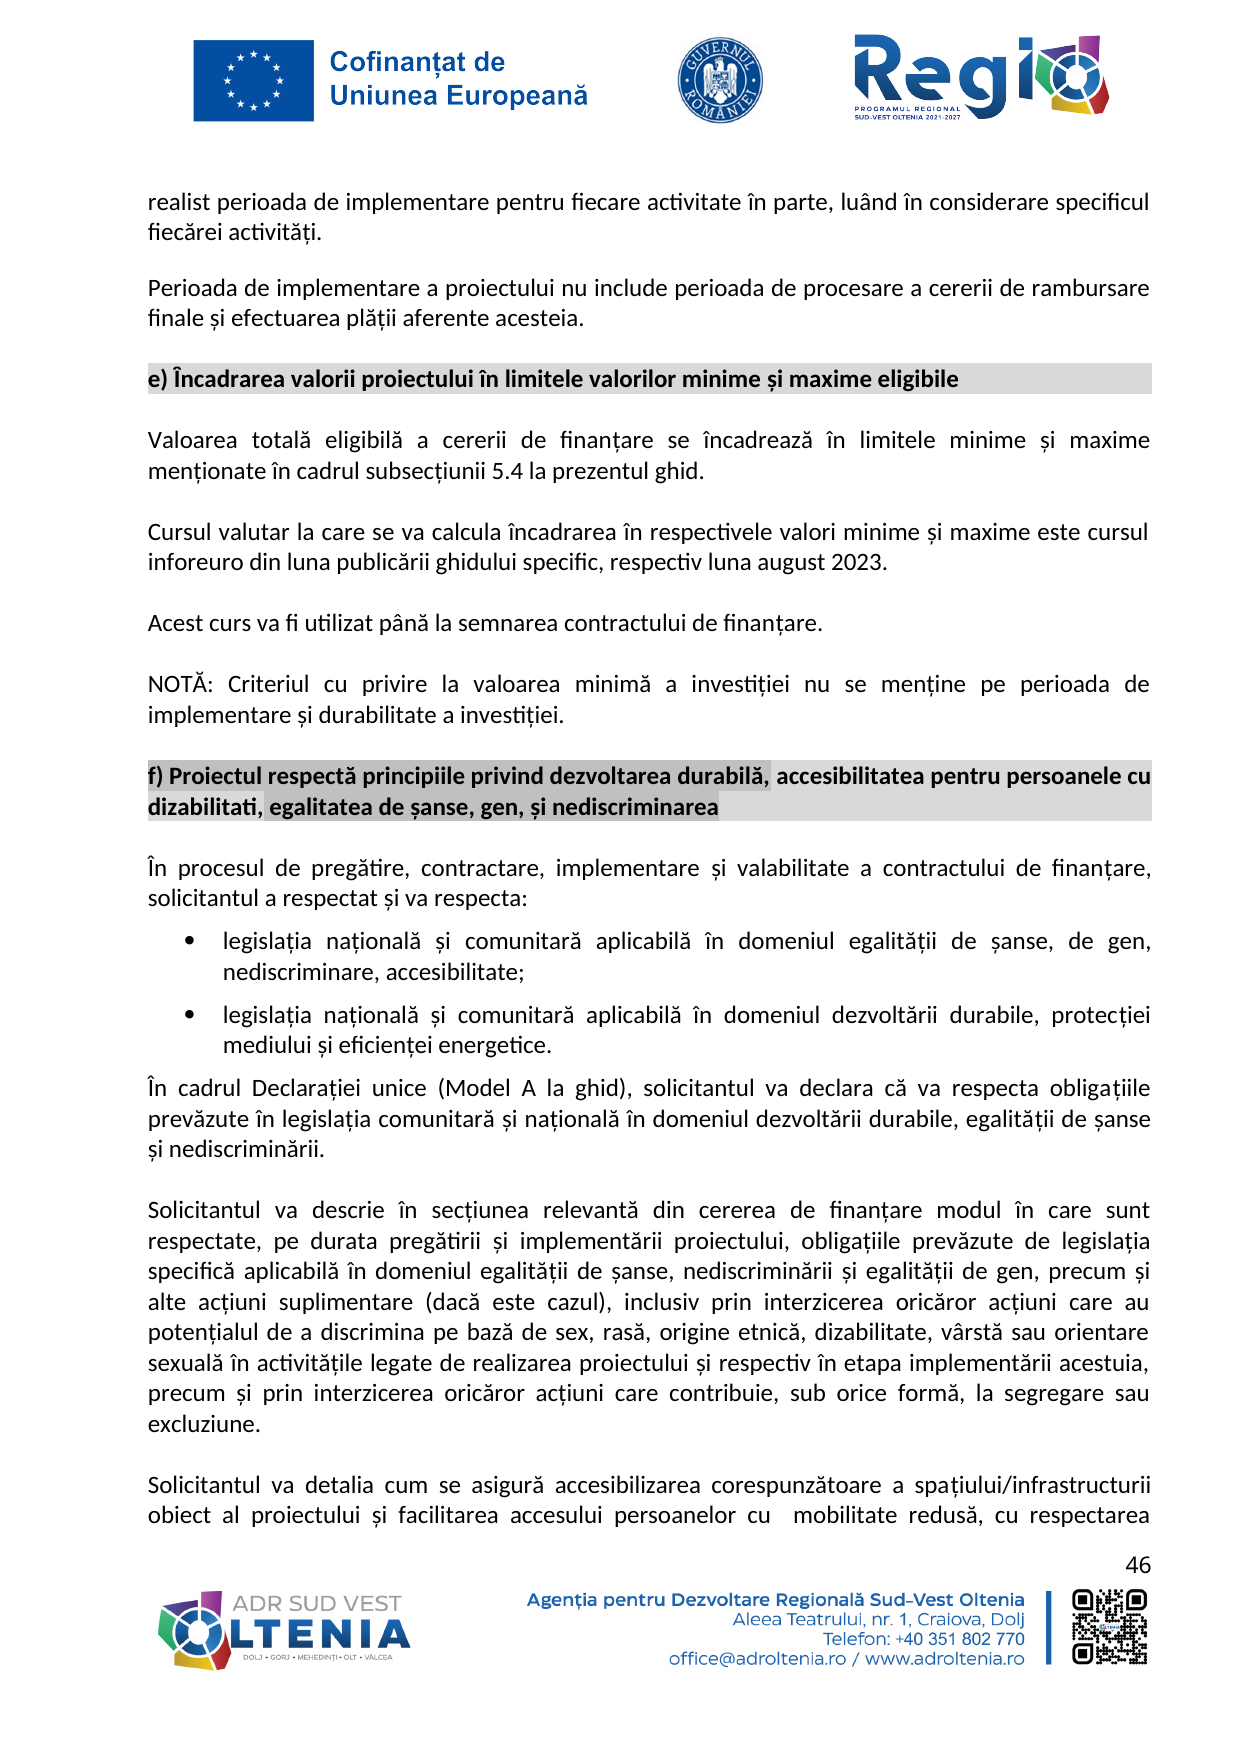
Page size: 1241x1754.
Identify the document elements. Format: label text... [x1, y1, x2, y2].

text e) Ȋncadrarea valorii proiectului în limitele valorilor minime și maxime eligibile [148, 363, 1152, 394]
picture [674, 35, 768, 125]
list legislaţia naţională şi comunitară aplicabilă în domeniul dezvoltării durabile, protecţiei mediului şi eficienţei energetice. [185, 999, 1152, 1060]
picture [148, 1579, 1152, 1677]
text Valoarea totală eligibilă a cererii de finanţare se încadrează în limitele minime și maxime menționate în cadrul subsecțiunii 5.4 la prezentul ghid. [148, 424, 1152, 486]
text Acest curs va fi utilizat până la semnarea contractului de finanţare. [148, 608, 1152, 638]
text Perioada de implementare a proiectului nu include perioada de procesare a cererii de rambursare finale și efectuarea plății aferente acesteia. [148, 272, 1152, 333]
text În procesul de pregătire, contractare, implementare şi valabilitate a contractului de finanţare, solicitantul a respectat şi va respecta: [148, 852, 1152, 913]
picture [852, 33, 1111, 123]
text Cursul valutar la care se va calcula încadrarea în respectivele valori minime și maxime este cursul inforeuro din luna publicării ghidului specific, respectiv luna august 2023. [148, 516, 1152, 577]
text În cadrul Declaraţiei unice (Model A la ghid), solicitantul va declara că va respecta obligaţiile prevăzute în legislaţia comunitară şi naţională în domeniul dezvoltării durabile, egalităţii de şanse şi nediscriminării. [148, 1072, 1152, 1164]
list legislaţia naţională şi comunitară aplicabilă în domeniul egalităţii de şanse, de gen, nediscriminare, accesibilitate; [185, 925, 1152, 986]
picture [188, 35, 590, 125]
text NOTĂ: Criteriul cu privire la valoarea minimă a investiției nu se menține pe perioada de implementare și durabilitate a investiției. [148, 669, 1152, 730]
text f) Proiectul respectă principiile privind dezvoltarea durabilă, accesibilitatea pentru persoanele cu dizabilitati, egalitatea de şanse, gen, şi nediscriminarea [719, 760, 1152, 821]
text Solicitantul va descrie în secțiunea relevantă din cererea de finanțare modul în care sunt respectate, pe durata pregătirii şi implementării proiectului, obligațiile prevăzute de legislația specifică aplicabilă în domeniul egalităţii de şanse, nediscriminării şi egalităţii de gen, precum și alte acțiuni suplimentare (dacă este cazul), inclusiv prin interzicerea oricăror acțiuni care au potențialul de a discrimina pe bază de sex, rasă, origine etnică, dizabilitate, vârstă sau orientare sexuală în activitățile legate de realizarea proiectului și respectiv în etapa implementării acestuia, precum și prin interzicerea oricăror acțiuni care contribuie, sub orice formă, la segregare sau excluziune. [148, 1194, 1152, 1439]
